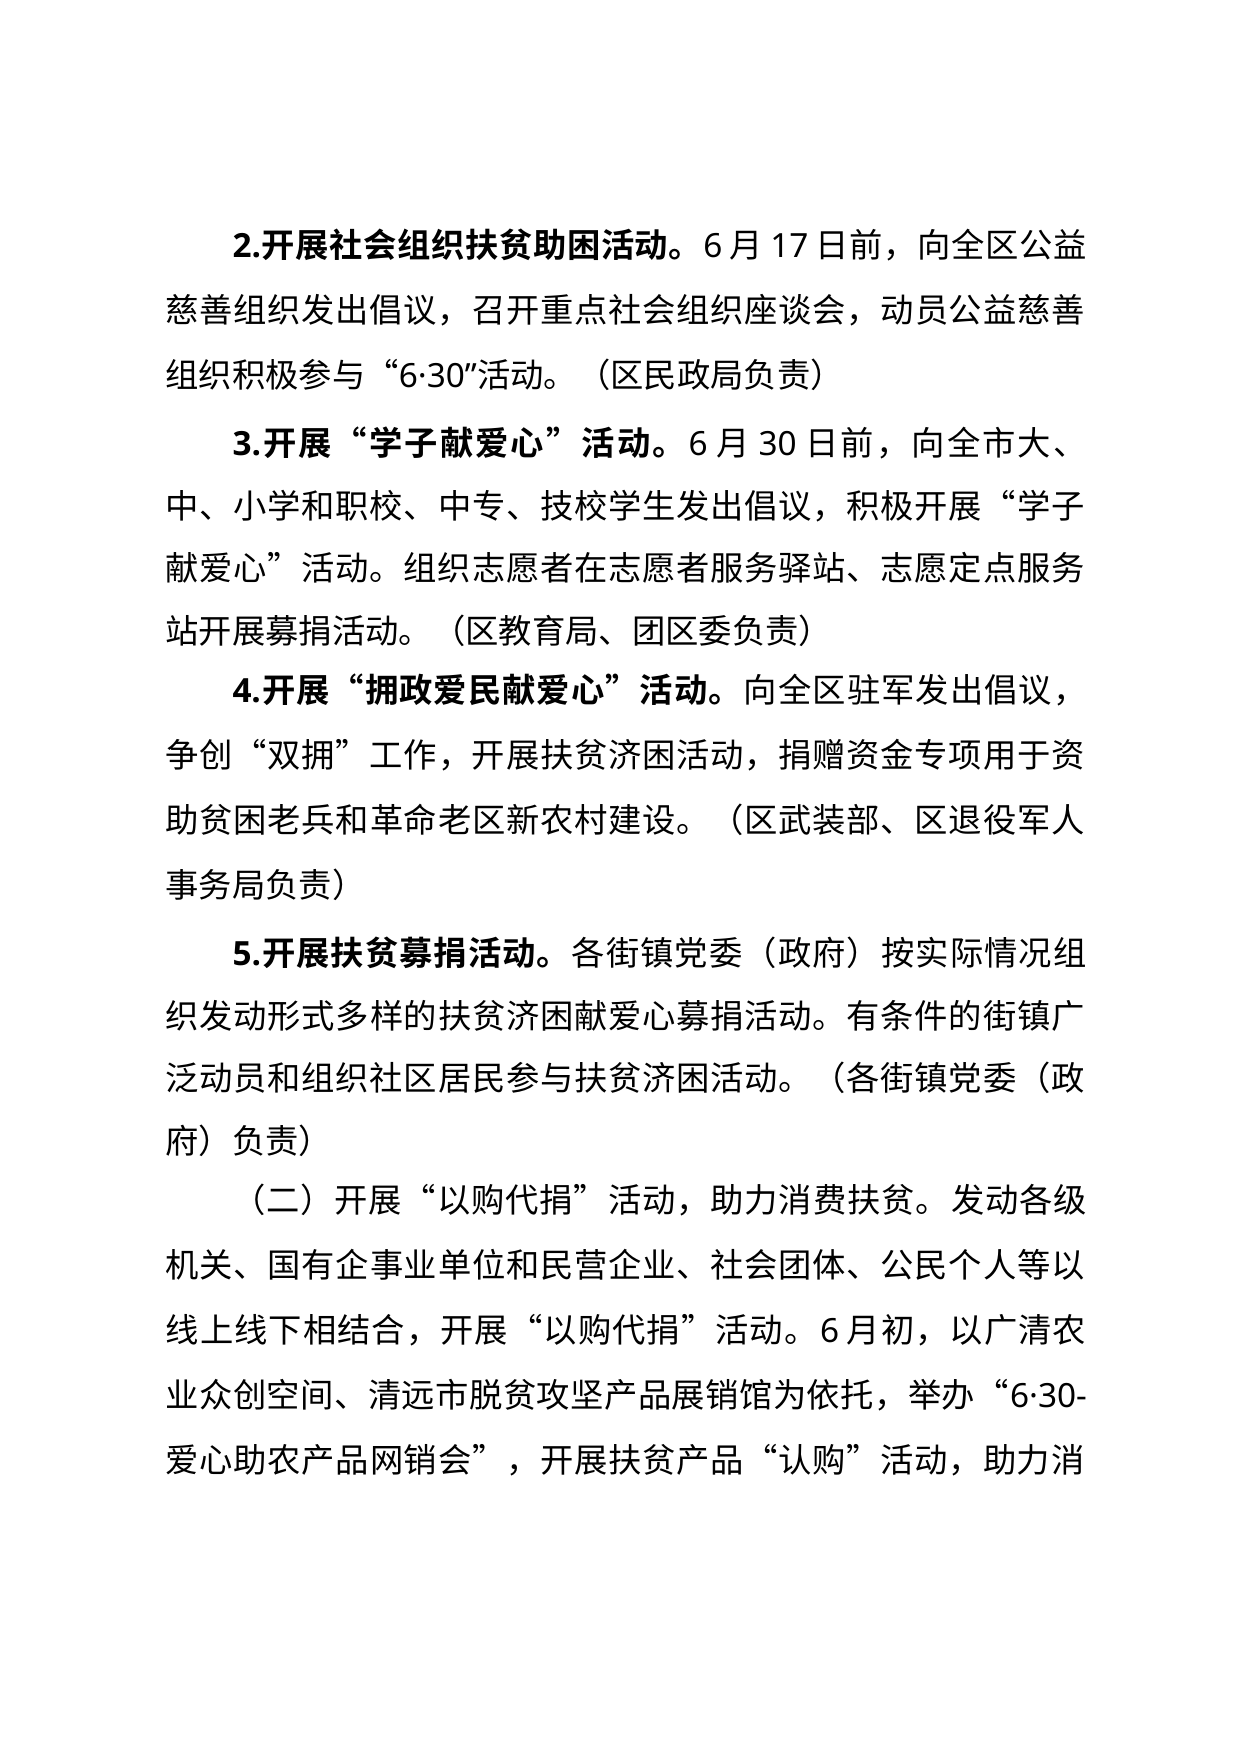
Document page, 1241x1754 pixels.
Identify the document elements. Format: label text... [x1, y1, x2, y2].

text 5.开展扶贫募捐活动。各街镇党委（政府）按实际情况组织发动形式多样的扶贫济困献爱心募捐活动。有条件的街镇广泛动员和组织社区居民参与扶贫济困活动。（各街镇党委（政府）负责） [165, 916, 1087, 1166]
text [165, 1166, 1087, 1491]
text 4.开展“拥政爱民献爱心”活动。向全区驻军发出倡议，争创“双拥”工作，开展扶贫济困活动，捐赠资金专项用于资助贫困老兵和革命老区新农村建设。（区武装部、区退役军人事务局负责） [165, 656, 1087, 916]
text 2.开展社会组织扶贫助困活动。6月17日前，向全区公益慈善组织发出倡议，召开重点社会组织座谈会，动员公益慈善组织积极参与“6·30”活动。（区民政局负责） [165, 211, 1087, 406]
text 3.开展“学子献爱心”活动。6月30日前，向全市大、中、小学和职校、中专、技校学生发出倡议，积极开展“学子献爱心”活动。组织志愿者在志愿者服务驿站、志愿定点服务站开展募捐活动。（区教育局、团区委负责） [165, 406, 1087, 656]
